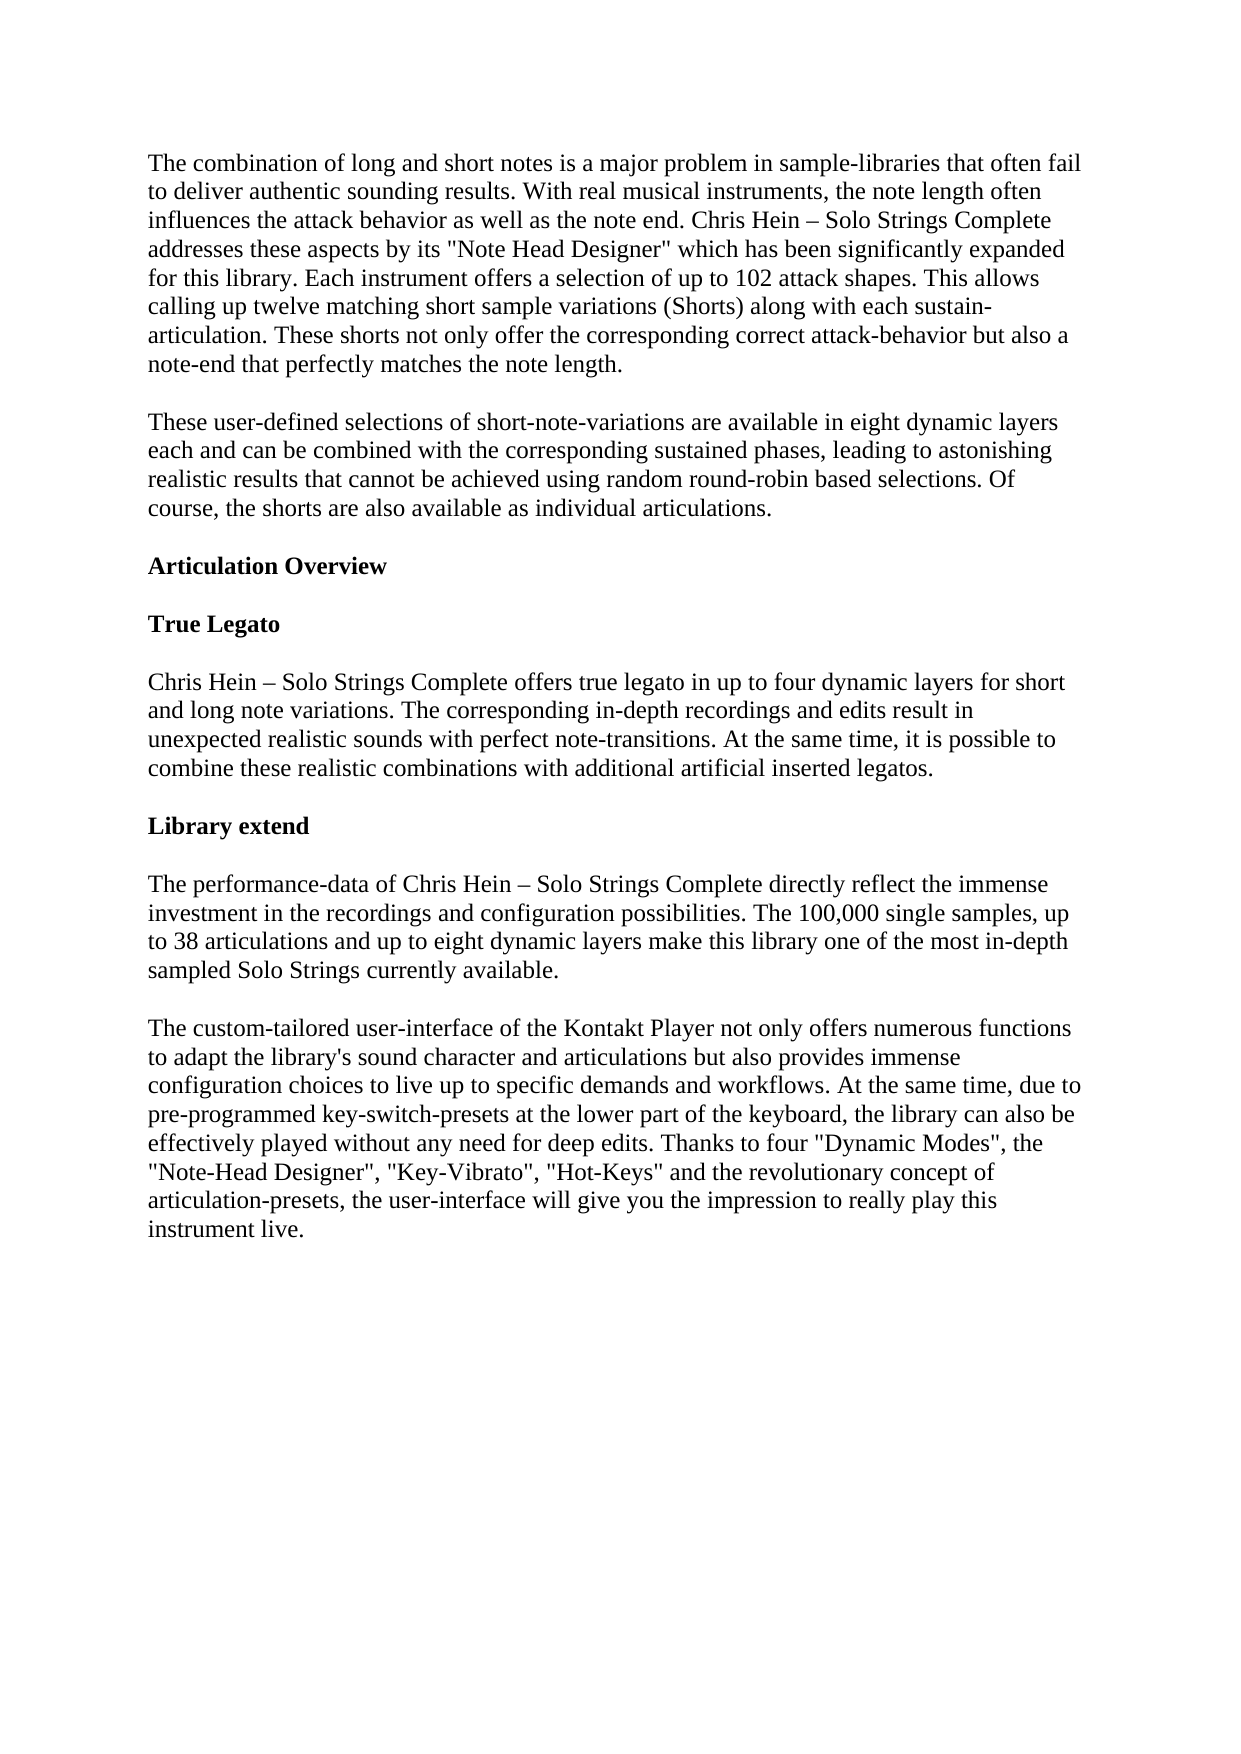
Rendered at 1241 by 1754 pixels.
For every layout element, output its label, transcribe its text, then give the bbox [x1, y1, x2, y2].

text Chris Hein – Solo Strings Complete offers true legato in up to four dynamic layers for short and long note variations. The corresponding in-depth recordings and edits result in unexpected realistic sounds with perfect note-transitions. At the same time, it is possible to combine these realistic combinations with additional artificial inserted legatos. [148, 667, 1093, 782]
text The combination of long and short notes is a major problem in sample-libraries that often fail to deliver authentic sounding results. With real musical instruments, the note length often influences the attack behavior as well as the note end. Chris Hein – Solo Strings Complete addresses these aspects by its "Note Head Designer" which has been significantly expanded for this library. Each instrument offers a selection of up to 102 attack shapes. This allows calling up twelve matching short sample variations (Shorts) along with each sustain-articulation. These shorts not only offer the corresponding correct attack-behavior but also a note-end that perfectly matches the note length. [148, 148, 1093, 378]
subtitle Articulation Overview [148, 551, 1093, 580]
text The performance-data of Chris Hein – Solo Strings Complete directly reflect the immense investment in the recordings and configuration possibilities. The 100,000 single samples, up to 38 articulations and up to eight dynamic layers make this library one of the most in-depth sampled Solo Strings currently available. [148, 869, 1093, 984]
text These user-defined selections of short-note-variations are available in eight dynamic layers each and can be combined with the corresponding sustained phases, leading to astonishing realistic results that cannot be achieved using random round-robin based selections. Of course, the shorts are also available as individual articulations. [148, 407, 1093, 522]
subtitle Library extend [148, 811, 1093, 840]
subtitle True Legato [148, 609, 1093, 638]
text The custom-tailored user-interface of the Kontakt Player not only offers numerous functions to adapt the library's sound character and articulations but also provides immense configuration choices to live up to specific demands and workflows. At the same time, due to pre-programmed key-switch-presets at the lower part of the keyboard, the library can also be effectively played without any need for deep edits. Thanks to four "Dynamic Modes", the "Note-Head Designer", "Key-Vibrato", "Hot-Keys" and the revolutionary concept of articulation-presets, the user-interface will give you the impression to really play this instrument live. [148, 1013, 1093, 1243]
